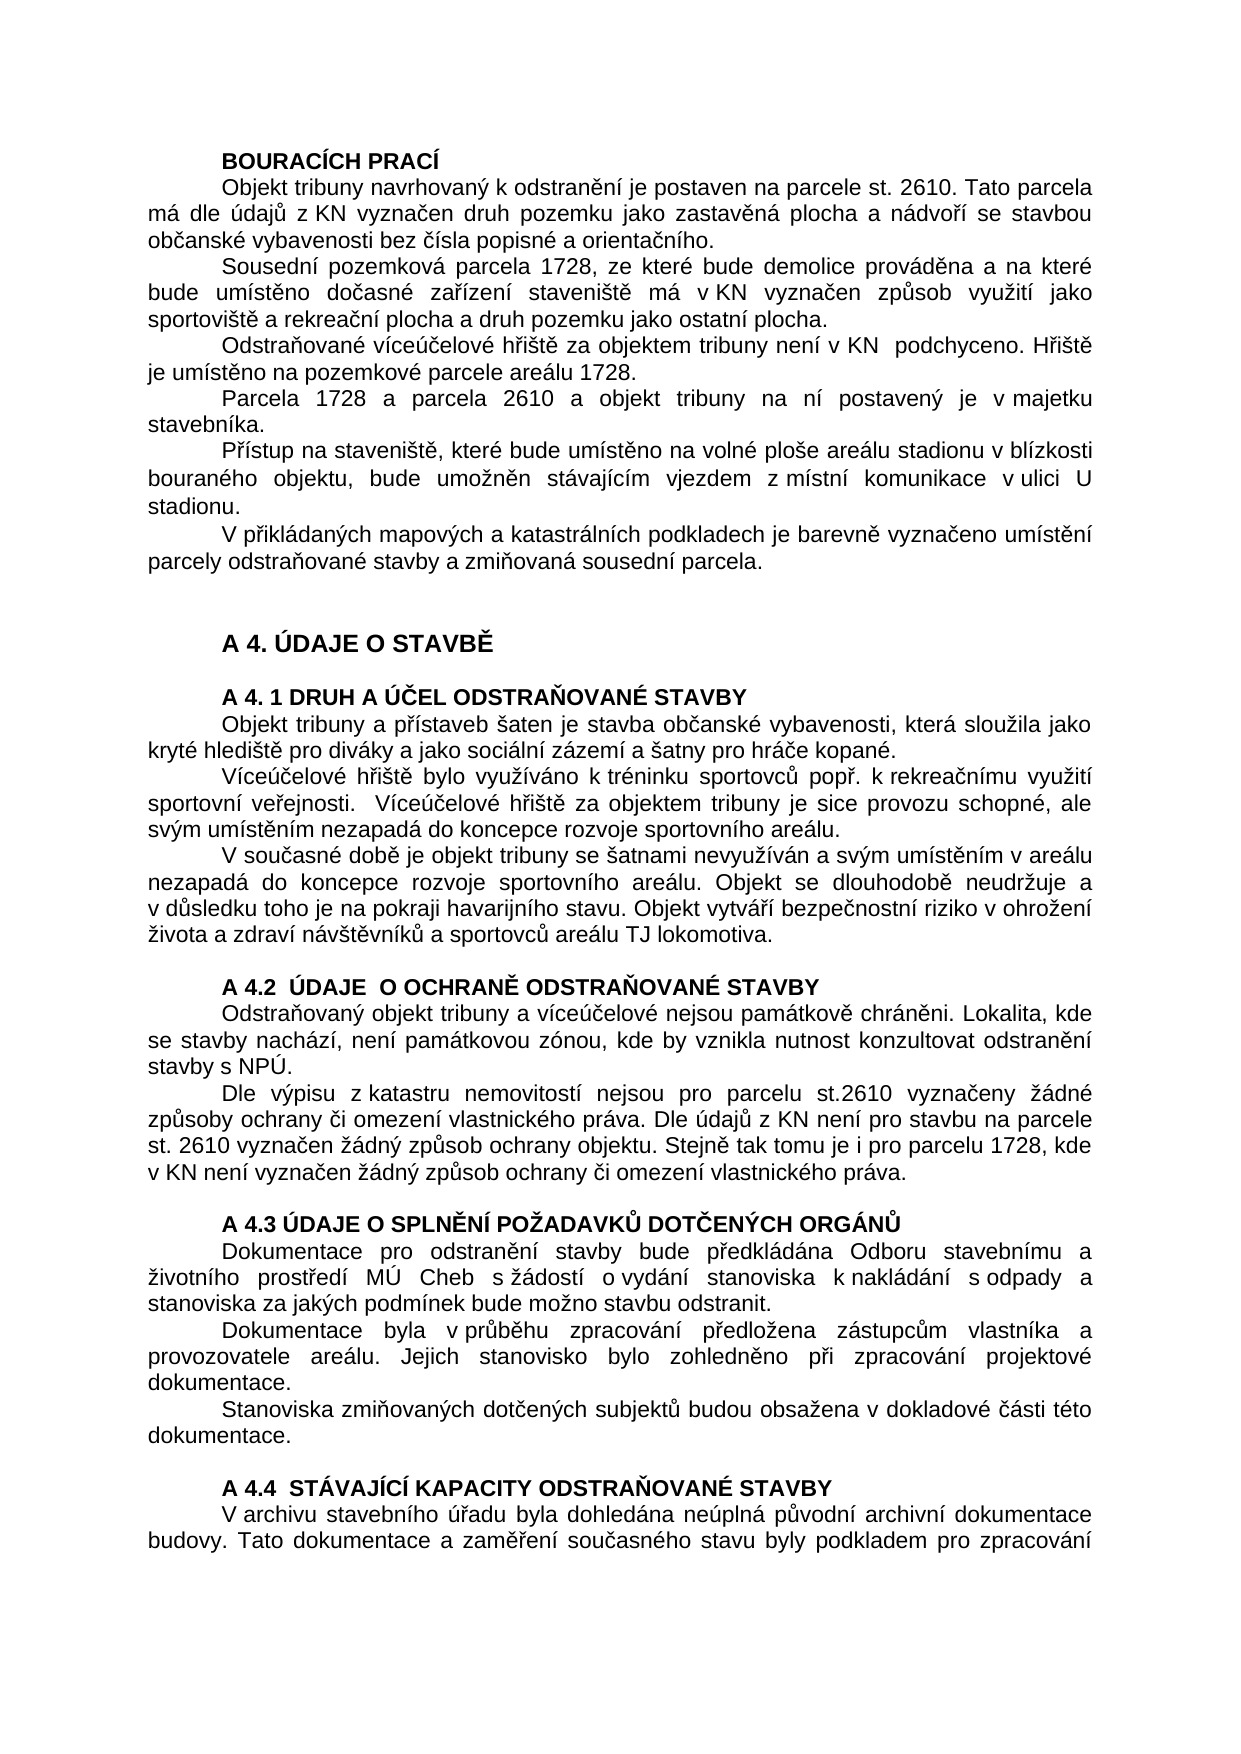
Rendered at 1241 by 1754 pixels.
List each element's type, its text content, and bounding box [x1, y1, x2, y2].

text A 4. 1 Druh a účel odstraňované stavby [148, 684, 1093, 711]
text bouracích prací [221, 148, 1093, 174]
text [148, 1501, 1093, 1554]
text Dokumentace byla v průběhu zpracování předložena zástupcům vlastníka a provozovatele areálu. Jejich stanovisko bylo zohledněno při zpracování projektové dokumentace. [148, 1317, 1093, 1396]
text Odstraňované víceúčelové hřiště za objektem tribuny není v KN podchyceno. Hřiště je umístěno na pozemkové parcele areálu 1728. [148, 332, 1093, 385]
text Parcela 1728 a parcela 2610 a objekt tribuny na ní postavený je v majetku stavebníka. [148, 385, 1093, 437]
text Odstraňovaný objekt tribuny a víceúčelové nejsou památkově chráněni. Lokalita, kde se stavby nachází, není památkovou zónou, kde by vznikla nutnost konzultovat odstranění stavby s NPÚ. [148, 1000, 1093, 1079]
text A 4. ÚDAJE o stavbě [148, 629, 1093, 658]
text Objekt tribuny a přístaveb šaten je stavba občanské vybavenosti, která sloužila jako kryté hlediště pro diváky a jako sociální zázemí a šatny pro hráče kopané. [148, 711, 1093, 763]
text Sousední pozemková parcela 1728, ze které bude demolice prováděna a na které bude umístěno dočasné zařízení staveniště má v KN vyznačen způsob využití jako sportoviště a rekreační plocha a druh pozemku jako ostatní plocha. [148, 253, 1093, 332]
text Přístup na staveniště, které bude umístěno na volné ploše areálu stadionu v blízkosti bouraného objektu, bude umožněn stávajícím vjezdem z místní komunikace v ulici U stadionu. [148, 437, 1093, 520]
text V přikládaných mapových a katastrálních podkladech je barevně vyznačeno umístění parcely odstraňované stavby a zmiňovaná sousední parcela. [148, 521, 1093, 574]
text Objekt tribuny navrhovaný k odstranění je postaven na parcele st. 2610. Tato parcela má dle údajů z KN vyznačen druh pozemku jako zastavěná plocha a nádvoří se stavbou občanské vybavenosti bez čísla popisné a orientačního. [148, 174, 1093, 253]
text Dokumentace pro odstranění stavby bude předkládána Odboru stavebnímu a životního prostředí MÚ Cheb s žádostí o vydání stanoviska k nakládání s odpady a stanoviska za jakých podmínek bude možno stavbu odstranit. [148, 1238, 1093, 1317]
text Stanoviska zmiňovaných dotčených subjektů budou obsažena v dokladové části této dokumentace. [148, 1396, 1093, 1448]
text A 4.4 stávající kapacity odstraňované stavby [148, 1475, 1093, 1501]
text A 4.3 údaje o splnění požadavků dotčených orgánů [148, 1211, 1093, 1238]
text Dle výpisu z katastru nemovitostí nejsou pro parcelu st.2610 vyznačeny žádné způsoby ochrany či omezení vlastnického práva. Dle údajů z KN není pro stavbu na parcele st. 2610 vyznačen žádný způsob ochrany objektu. Stejně tak tomu je i pro parcelu 1728, kde v KN není vyznačen žádný způsob ochrany či omezení vlastnického práva. [148, 1079, 1093, 1185]
text A 4.2 údaje o ochraně odstraňované stavby [148, 974, 1093, 1000]
text Víceúčelové hřiště bylo využíváno k tréninku sportovců popř. k rekreačnímu využití sportovní veřejnosti. Víceúčelové hřiště za objektem tribuny je sice provozu schopné, ale svým umístěním nezapadá do koncepce rozvoje sportovního areálu. [148, 763, 1093, 842]
text V současné době je objekt tribuny se šatnami nevyužíván a svým umístěním v areálu nezapadá do koncepce rozvoje sportovního areálu. Objekt se dlouhodobě neudržuje a v důsledku toho je na pokraji havarijního stavu. Objekt vytváří bezpečnostní riziko v ohrožení života a zdraví návštěvníků a sportovců areálu TJ lokomotiva. [148, 842, 1093, 948]
